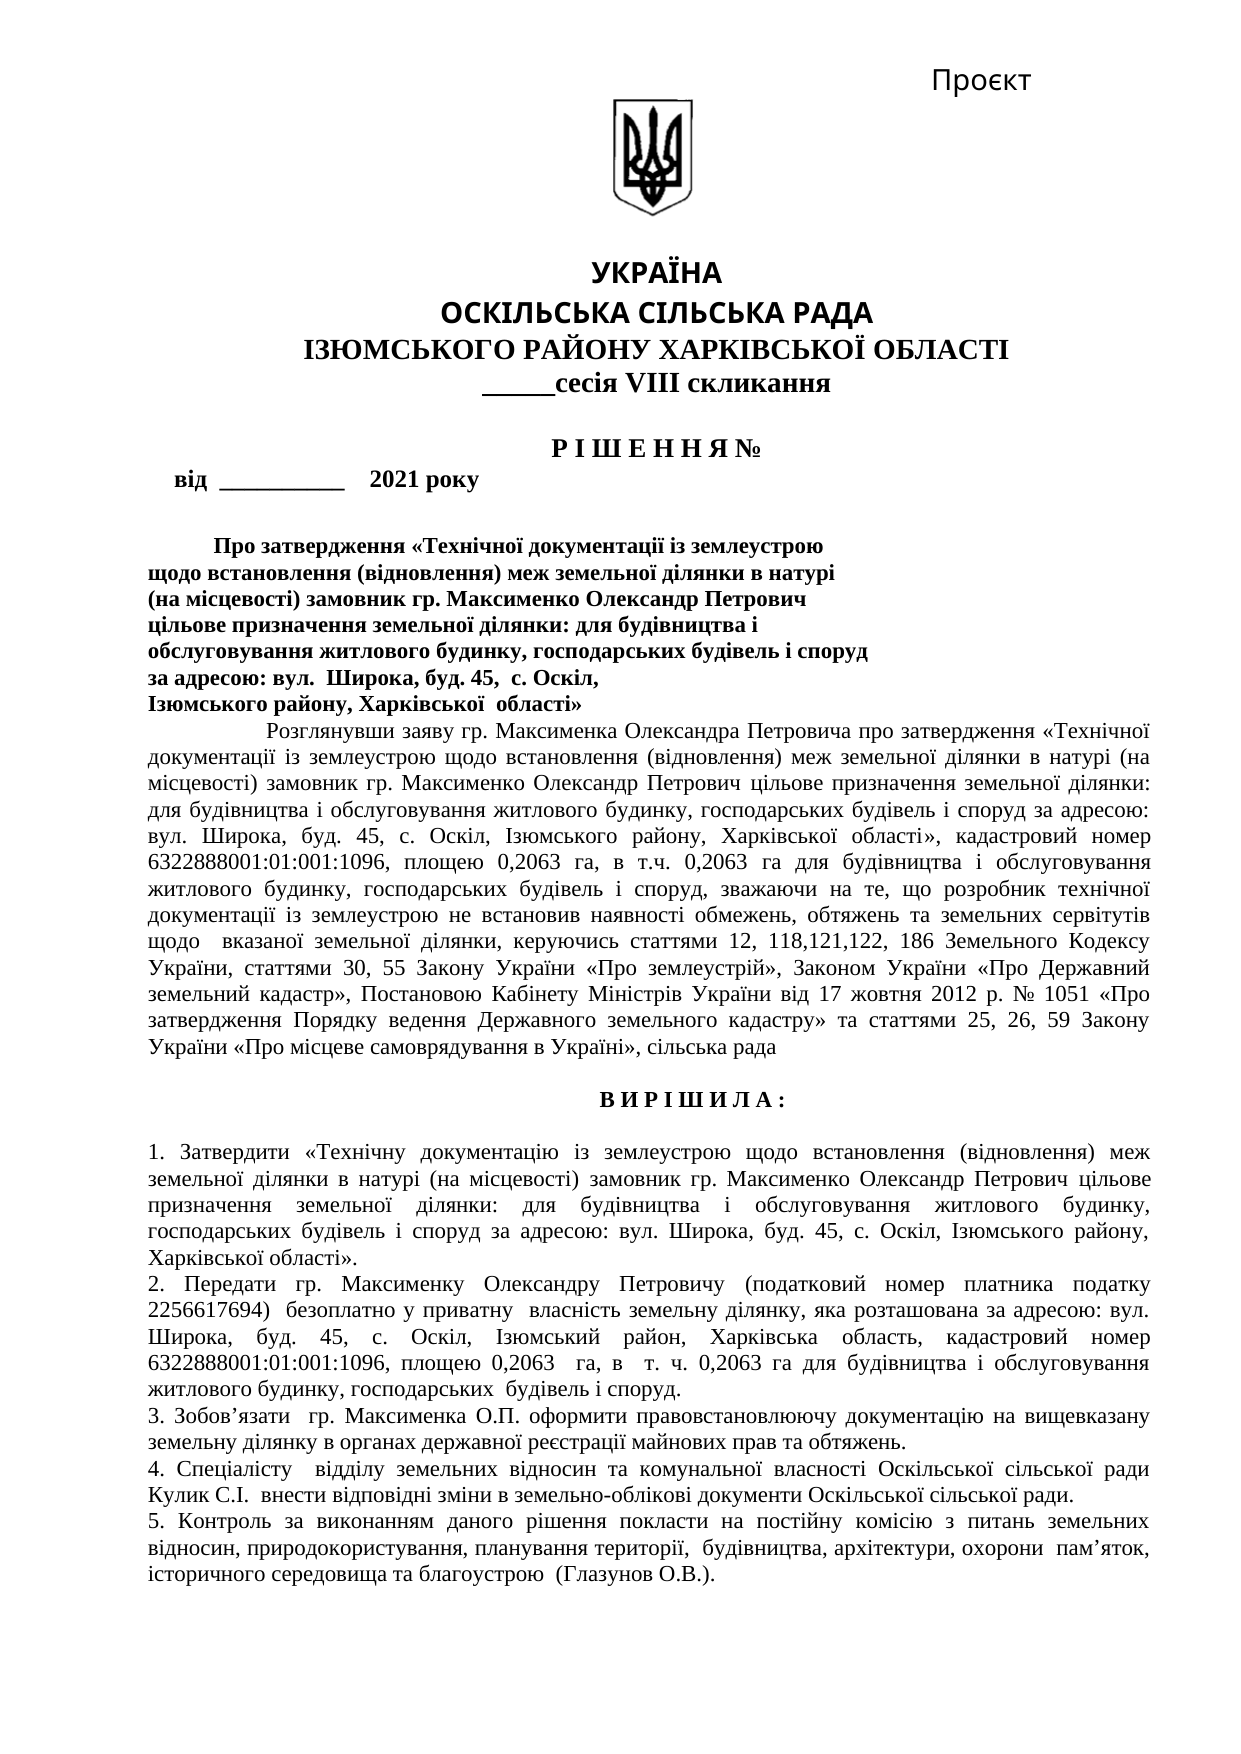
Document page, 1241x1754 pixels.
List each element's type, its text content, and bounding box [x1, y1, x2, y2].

text (на місцевості) замовник гр. Максименко Олександр Петрович [148, 585, 1152, 611]
text УКРАЇНА [161, 253, 1152, 292]
text 5. Контроль за виконанням даного рішення покласти на постійну комісію з питань земельних відносин, природокористування, планування території, будівництва, архітектури, охорони пам’яток, історичного середовища та благоустрою (Глазунов О.В.). [148, 1507, 1152, 1586]
text _____сесія VІІІ скликання [161, 366, 1152, 399]
text за адресою: вул. Широка, буд. 45, с. Оскіл, [148, 664, 1152, 690]
text цільове призначення земельної ділянки: для будівництва і [148, 611, 1152, 638]
text Розглянувши заяву гр. Максименка Олександра Петровича про затвердження «Технічної документації із землеустрою щодо встановлення (відновлення) меж земельної ділянки в натурі (на місцевості) замовник гр. Максименко Олександр Петрович цільове призначення земельної ділянки: для будівництва і обслуговування житлового будинку, господарських будівель і споруд за адресою: вул. Широка, буд. 45, с. Оскіл, Ізюмського району, Харківської області», кадастровий номер 6322888001:01:001:1096, площею 0,2063 га, в т.ч. 0,2063 га для будівництва і обслуговування житлового будинку, господарських будівель і споруд, зважаючи на те, що розробник технічної документації із землеустрою не встановив наявності обмежень, обтяжень та земельних сервітутів щодо вказаної земельної ділянки, керуючись статтями 12, 118,121,122, 186 Земельного Кодексу України, статтями 30, 55 Закону України «Про землеустрій», Законом України «Про Державний земельний кадастр», Постановою Кабінету Міністрів України від 17 жовтня 2012 р. № 1051 «Про затвердження Порядку ведення Державного земельного кадастру» та статтями 25, 26, 59 Закону України «Про місцеве самоврядування в Україні», сільська рада [148, 717, 1152, 1059]
text Ізюмського району, Харківської області» [148, 690, 1152, 717]
text обслуговування житлового будинку, господарських будівель і споруд [148, 638, 1152, 664]
text 3. Зобов’язати гр. Максименка О.П. оформити правовстановлюючу документацію на вищевказану земельну ділянку в органах державної реєстрації майнових прав та обтяжень. [148, 1402, 1152, 1454]
text Проєкт [161, 59, 1152, 99]
text ОСКІЛЬСЬКА СІЛЬСЬКА РАДА [161, 292, 1152, 332]
text 2. Передати гр. Максименку Олександру Петровичу (податковий номер платника податку 2256617694) безоплатно у приватну власність земельну ділянку, яка розташована за адресою: вул. Широка, буд. 45, с. Оскіл, Ізюмський район, Харківська область, кадастровий номер 6322888001:01:001:1096, площею 0,2063 га, в т. ч. 0,2063 га для будівництва і обслуговування житлового будинку, господарських будівель і споруд. [148, 1270, 1152, 1402]
text Р І Ш Е Н Н Я № [161, 433, 1152, 464]
text ІЗЮМСЬКОГО РАЙОНУ ХАРКІВСЬКОЇ ОБЛАСТІ [161, 332, 1152, 366]
text від __________ 2021 року [161, 464, 1152, 492]
text 1. Затвердити «Технічну документацію із землеустрою щодо встановлення (відновлення) меж земельної ділянки в натурі (на місцевості) замовник гр. Максименко Олександр Петрович цільове призначення земельної ділянки: для будівництва і обслуговування житлового будинку, господарських будівель і споруд за адресою: вул. Широка, буд. 45, с. Оскіл, Ізюмського району, Харківської області». [148, 1138, 1152, 1270]
text В И Р І Ш И Л А : [148, 1086, 1152, 1112]
text Про затвердження «Технічної документації із землеустрою [148, 532, 1152, 558]
picture [577, 98, 736, 253]
text 4. Спеціалісту відділу земельних відносин та комунальної власності Оскільської сільської ради Кулик С.І. внести відповідні зміни в земельно-облікові документи Оскільської сільської ради. [148, 1454, 1152, 1507]
text щодо встановлення (відновлення) меж земельної ділянки в натурі [148, 558, 1152, 585]
